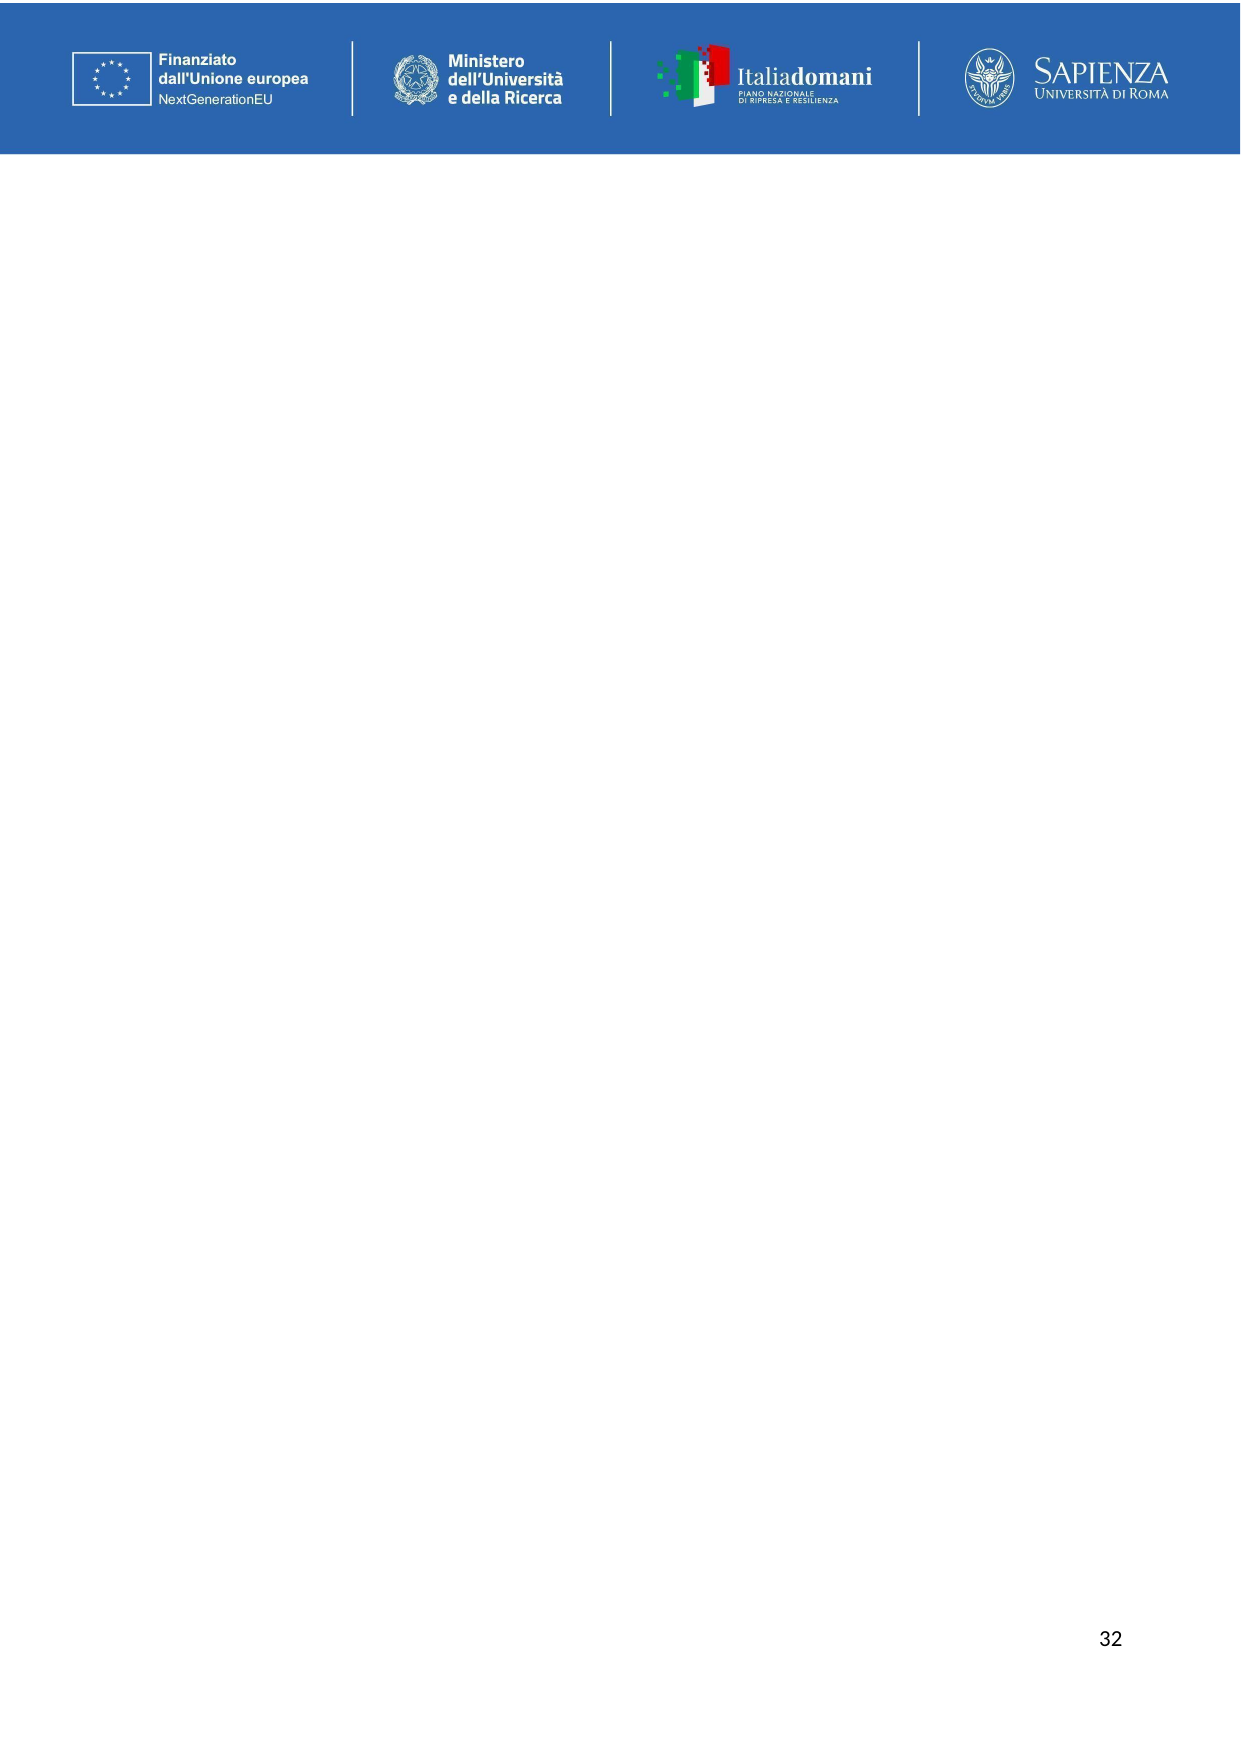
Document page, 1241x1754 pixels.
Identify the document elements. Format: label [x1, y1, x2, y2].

picture [0, 3, 1241, 158]
